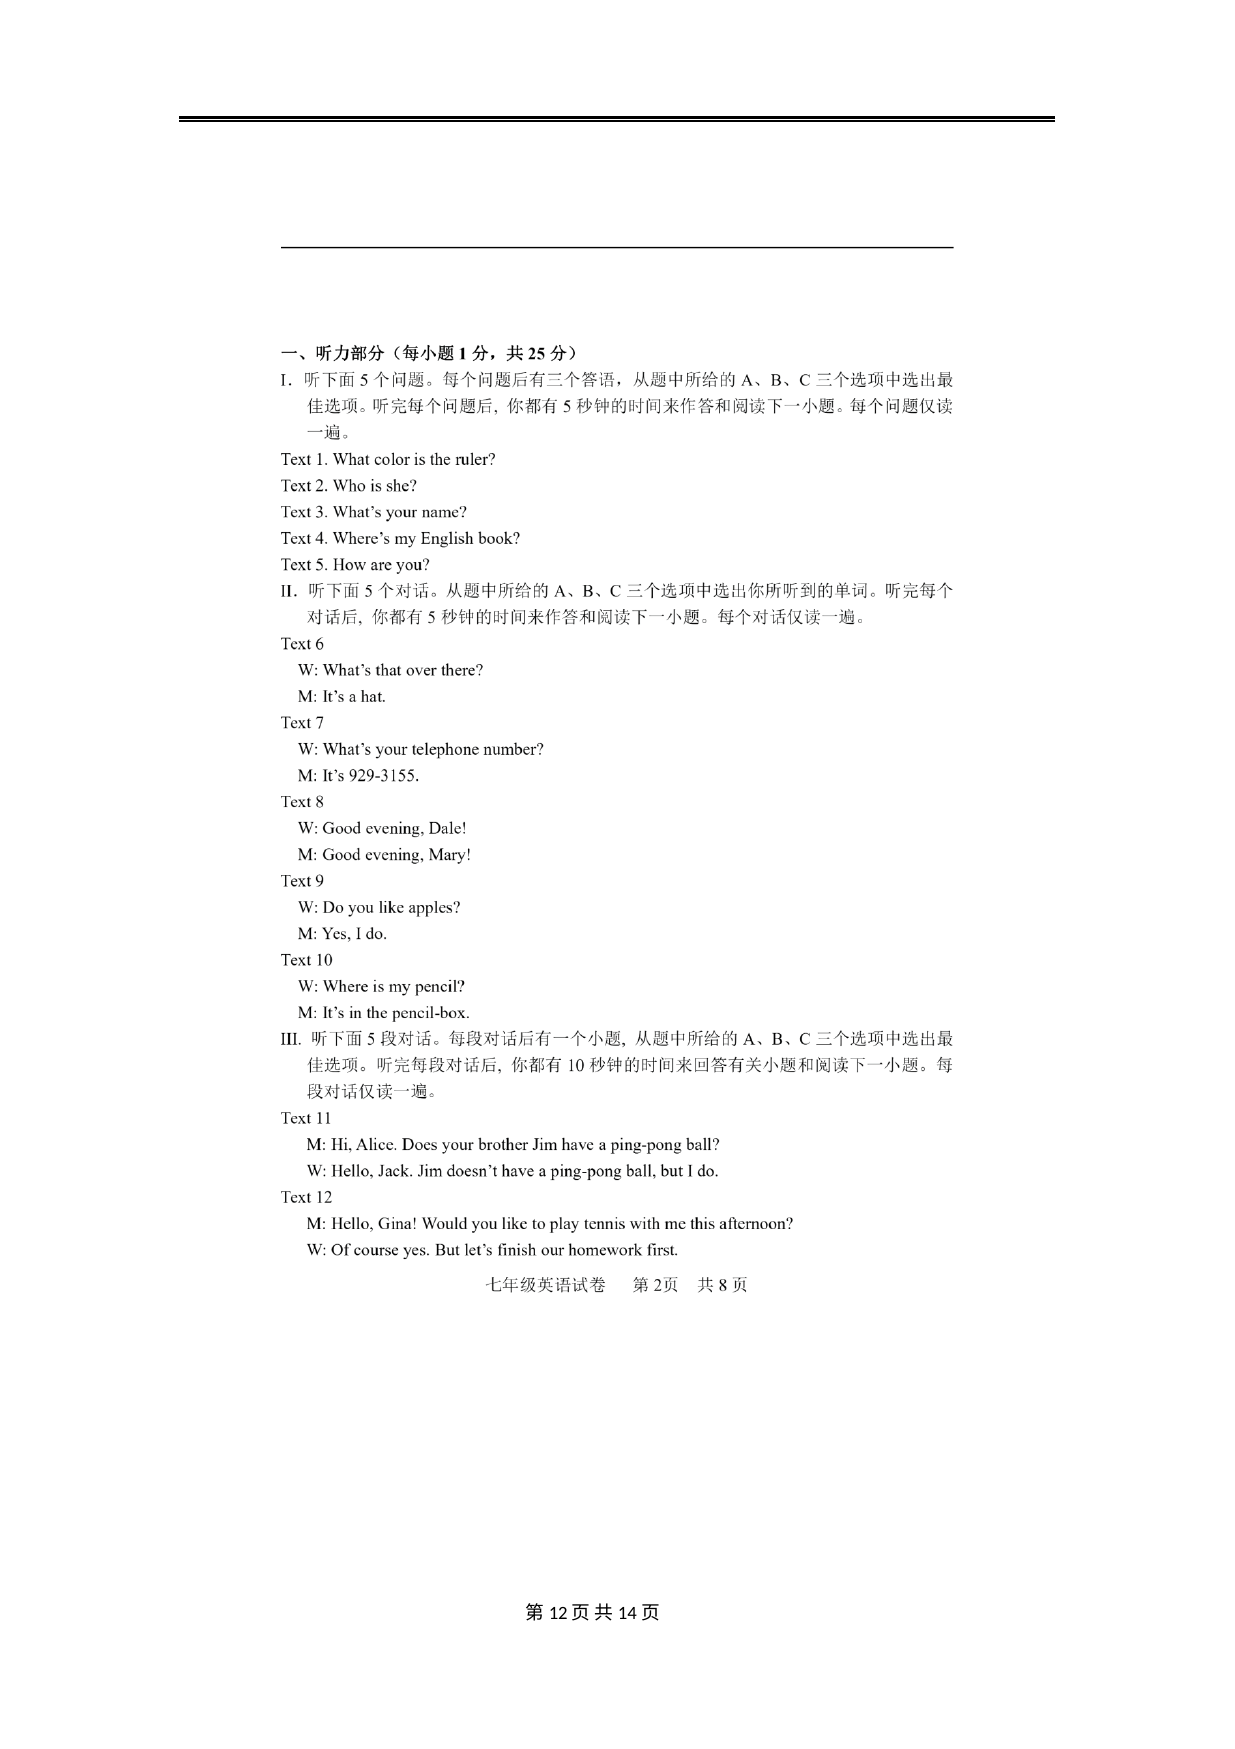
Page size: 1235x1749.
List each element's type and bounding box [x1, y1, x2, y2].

picture [187, 158, 1046, 1372]
